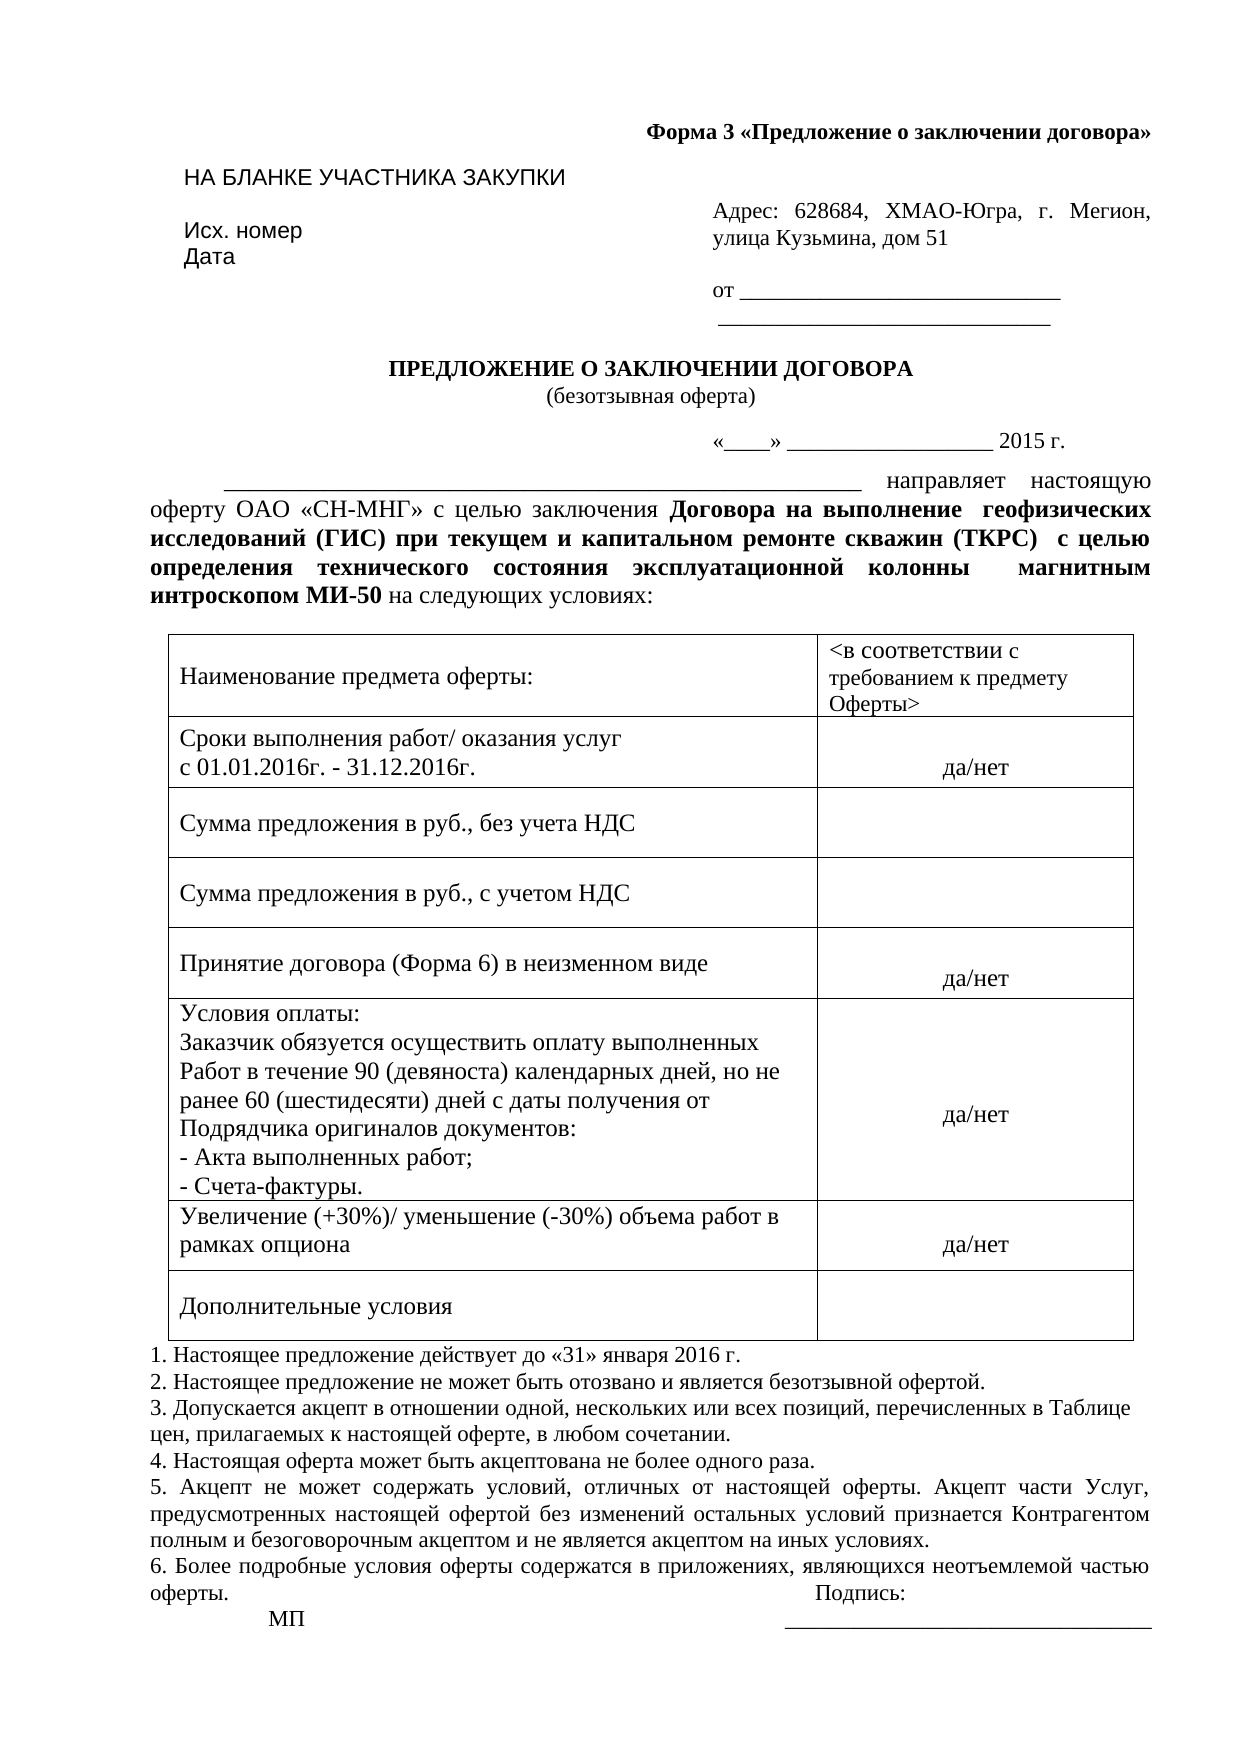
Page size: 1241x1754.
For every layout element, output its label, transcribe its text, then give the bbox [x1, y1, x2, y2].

table_cell Условия оплаты: Заказчик обязуется осуществить оплату выполненных Работ в течение 90 (девяноста) календарных дней, но не ранее 60 (шестидесяти) дней с даты получения от Подрядчика оригиналов документов: - Акта выполненных работ; - Счета-фактуры. [169, 999, 817, 1200]
text 5. Акцепт не может содержать условий, отличных от настоящей оферты. Акцепт части Услуг, предусмотренных настоящей офертой без изменений остальных условий признается Контрагентом полным и безоговорочным акцептом и не является акцептом на иных условиях. [150, 1473, 1152, 1552]
table_cell [818, 858, 1133, 927]
table_cell Увеличение (+30%)/ уменьшение (-30%) объема работ в рамках опциона [169, 1201, 817, 1270]
text ___________________________________________________ направляет настоящую оферту ОАО «СН-МНГ» с целью заключения Договора на выполнение геофизических исследований (ГИС) при текущем и капитальном ремонте скважин (ТКРС) с целью определения технического состояния эксплуатационной колонны магнитным интроскопом МИ-50 на следующих условиях: [150, 466, 1152, 609]
table_header <в соответствии с требованием к предмету Оферты> [818, 635, 1133, 716]
table_cell Дополнительные условия [169, 1271, 817, 1340]
text от ____________________________ [712, 276, 1152, 303]
table_cell Сроки выполнения работ/ оказания услуг с 01.01.2016г. - 31.12.2016г. [169, 717, 817, 787]
table_cell да/нет [818, 999, 1133, 1200]
text 3. Допускается акцепт в отношении одной, нескольких или всех позиций, перечисленных в Таблице [150, 1394, 1152, 1421]
table_cell да/нет [818, 928, 1133, 997]
table_header Наименование предмета оферты: [169, 635, 817, 716]
text МП ________________________________ [150, 1605, 1152, 1631]
text 6. Более подробные условия оферты содержатся в приложениях, являющихся неотъемлемой частью оферты. Подпись: [150, 1552, 1152, 1605]
text 2. Настоящее предложение не может быть отозвано и является безотзывной офертой. [150, 1368, 1152, 1394]
text цен, прилагаемых к настоящей оферте, в любом сочетании. [150, 1421, 1152, 1447]
table_cell Сумма предложения в руб., с учетом НДС [169, 858, 817, 927]
text «____» __________________ 2015 г. [712, 427, 1152, 453]
table_cell Сумма предложения в руб., без учета НДС [169, 788, 817, 857]
text Форма 3 «Предложение о заключении договора» [150, 118, 1152, 144]
table_cell да/нет [818, 1201, 1133, 1270]
text (безотзывная оферта) [150, 382, 1152, 408]
text ПРЕДЛОЖЕНИЕ О ЗАКЛЮЧЕНИИ ДОГОВОРА [150, 355, 1152, 382]
table_cell да/нет [818, 717, 1133, 787]
text 4. Настоящая оферта может быть акцептована не более одного раза. [150, 1447, 1152, 1473]
text Адрес: 628684, ХМАО-Югра, г. Мегион, улица Кузьмина, дом 51 [712, 197, 1152, 250]
table_cell [818, 788, 1133, 857]
table_cell Принятие договора (Форма 6) в неизменном виде [169, 928, 817, 997]
text 1. Настоящее предложение действует до «31» января 2016 г. [150, 1341, 1152, 1368]
text _____________________________ [712, 303, 1152, 329]
table_cell [818, 1271, 1133, 1340]
